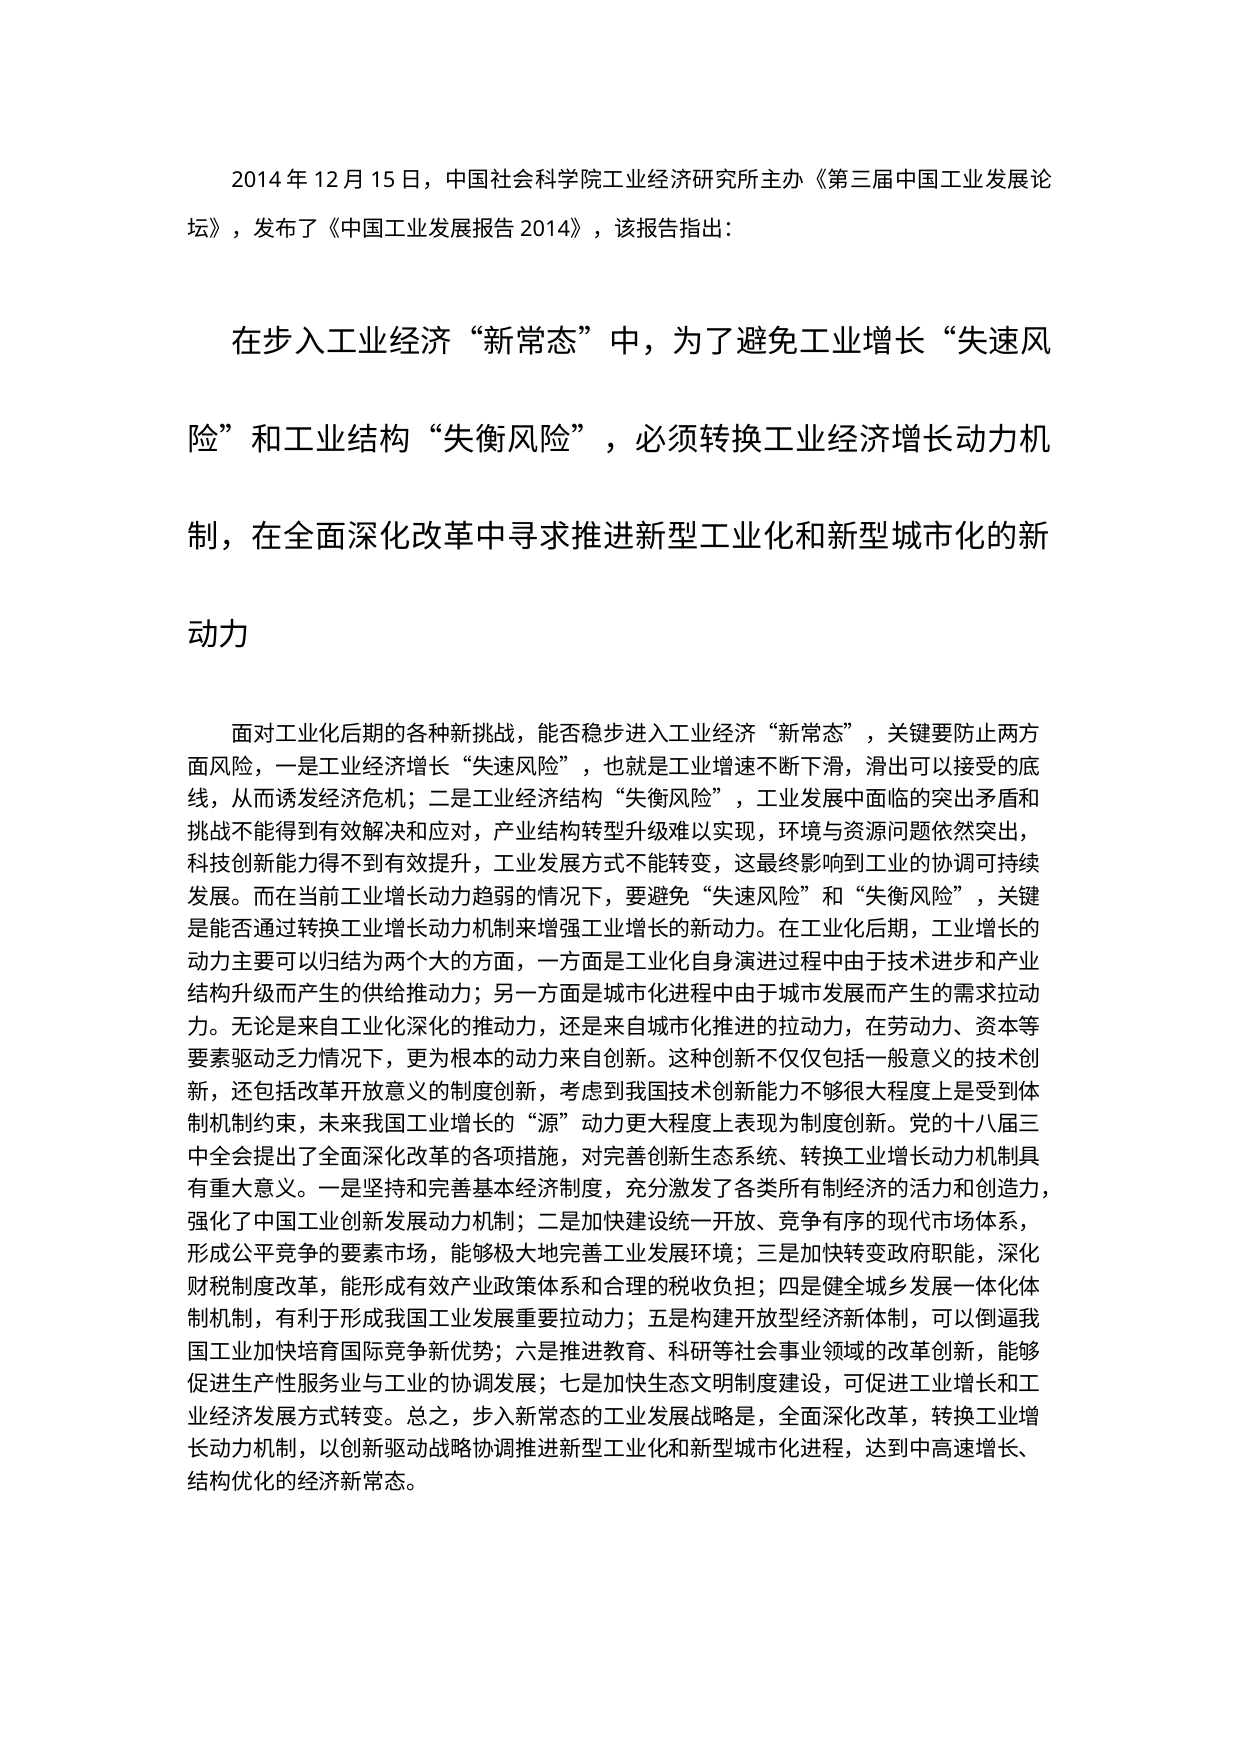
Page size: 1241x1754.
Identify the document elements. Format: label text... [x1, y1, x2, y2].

text 2014年12月15日，中国社会科学院工业经济研究所主办《第三届中国工业发展论坛》，发布了《中国工业发展报告2014》，该报告指出： [187, 162, 1053, 243]
text 面对工业化后期的各种新挑战，能否稳步进入工业经济“新常态”，关键要防止两方面风险，一是工业经济增长“失速风险”，也就是工业增速不断下滑，滑出可以接受的底线，从而诱发经济危机；二是工业经济结构“失衡风险”，工业发展中面临的突出矛盾和挑战不能得到有效解决和应对，产业结构转型升级难以实现，环境与资源问题依然突出，科技创新能力得不到有效提升，工业发展方式不能转变，这最终影响到工业的协调可持续发展。而在当前工业增长动力趋弱的情况下，要避免“失速风险”和“失衡风险”，关键是能否通过转换工业增长动力机制来增强工业增长的新动力。在工业化后期，工业增长的动力主要可以归结为两个大的方面，一方面是工业化自身演进过程中由于技术进步和产业结构升级而产生的供给推动力；另一方面是城市化进程中由于城市发展而产生的需求拉动力。无论是来自工业化深化的推动力，还是来自城市化推进的拉动力，在劳动力、资本等要素驱动乏力情况下，更为根本的动力来自创新。这种创新不仅仅包括一般意义的技术创新，还包括改革开放意义的制度创新，考虑到我国技术创新能力不够很大程度上是受到体制机制约束，未来我国工业增长的“源”动力更大程度上表现为制度创新。党的十八届三中全会提出了全面深化改革的各项措施，对完善创新生态系统、转换工业增长动力机制具有重大意义。一是坚持和完善基本经济制度，充分激发了各类所有制经济的活力和创造力，强化了中国工业创新发展动力机制；二是加快建设统一开放、竞争有序的现代市场体系，形成公平竞争的要素市场，能够极大地完善工业发展环境；三是加快转变政府职能，深化财税制度改革，能形成有效产业政策体系和合理的税收负担；四是健全城乡发展一体化体制机制，有利于形成我国工业发展重要拉动力；五是构建开放型经济新体制，可以倒逼我国工业加快培育国际竞争新优势；六是推进教育、科研等社会事业领域的改革创新，能够促进生产性服务业与工业的协调发展；七是加快生态文明制度建设，可促进工业增长和工业经济发展方式转变。总之，步入新常态的工业发展战略是，全面深化改革，转换工业增长动力机制，以创新驱动战略协调推进新型工业化和新型城市化进程，达到中高速增长、结构优化的经济新常态。 [187, 716, 1053, 1496]
text 在步入工业经济“新常态”中，为了避免工业增长“失速风险”和工业结构“失衡风险”，必须转换工业经济增长动力机制，在全面深化改革中寻求推进新型工业化和新型城市化的新动力 [187, 306, 1053, 664]
